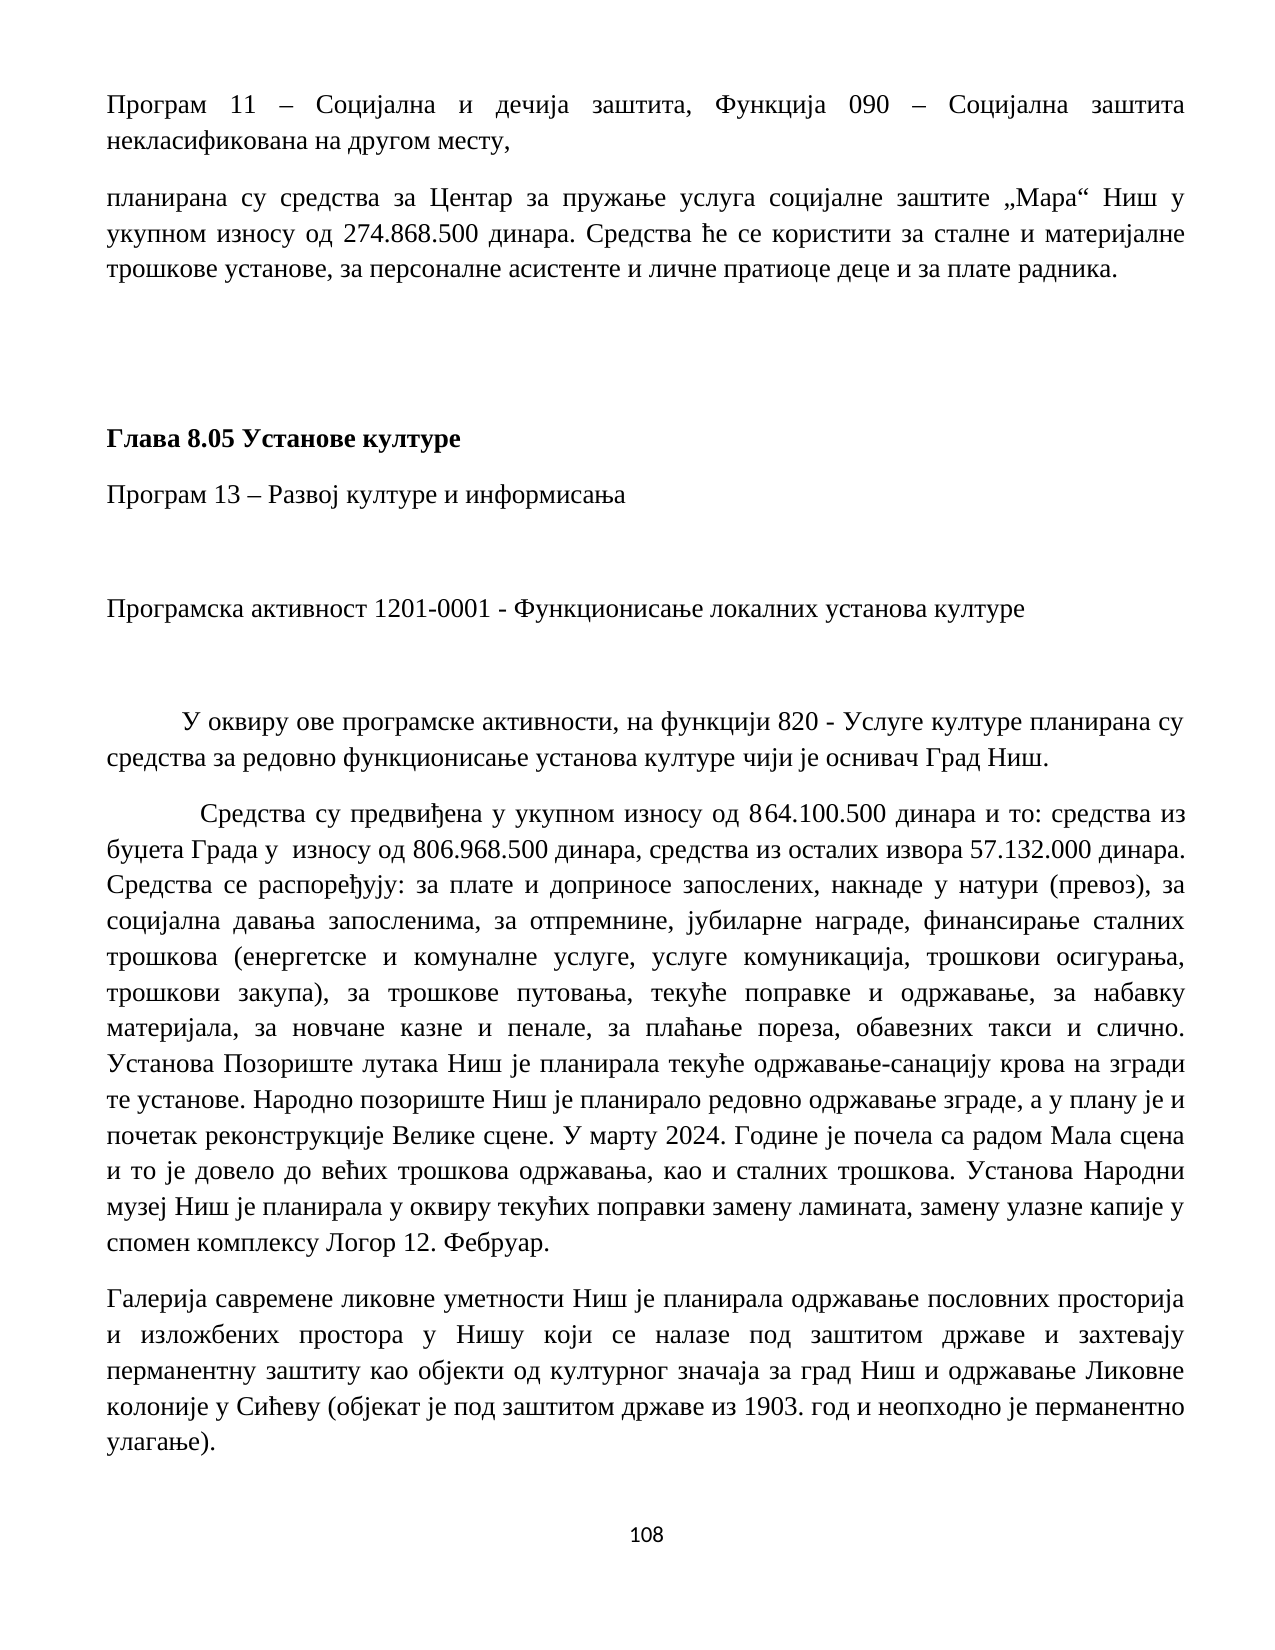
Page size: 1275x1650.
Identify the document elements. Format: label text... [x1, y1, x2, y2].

text планирана су средства за Центар за пружање услуга социјалне заштите „Мара“ Ниш у укупном износу од 274.868.500 динара. Средства ће се користити за сталне и материјалне трошкове установе, за персоналне асистенте и личне пратиоцe деце и за плате радника. [106, 181, 1186, 283]
text Глава 8.05 Установе културе [106, 422, 1186, 453]
text Програм 13 – Развој културе и информисања [106, 479, 1186, 510]
text Програмска активност 1201-0001 - Функционисање локалних установа културе [106, 592, 1186, 623]
text Галерија савремене ликовне уметности Ниш је планирала одржавање пословних просторија и изложбених простора у Нишу који се налазе под заштитом државе и захтевају перманентну заштиту као објекти од културног значаја за град Ниш и одржавање Ликовне колоније у Сићеву (објекат је под заштитом државе из 1903. год и неопходно је перманентно улагање). [106, 1282, 1186, 1457]
text У оквиру ове програмске активности, на функцији 820 - Услуге културе планирана су средства за редовно функционисање установа културе чији је оснивач Град Ниш. [106, 705, 1186, 772]
text Програм 11 – Социјална и дечија заштита, Функција 090 – Социјална заштита некласификована на другом месту, [106, 89, 1186, 156]
text Средства су предвиђена у укупном износу од 864.100.500 динара и то: средства из буџета Града у износу од 806.968.500 динарa, средства из осталих извора 57.132.000 динара. Средства се распоређују: за плате и доприносе запослених, накнаде у натури (превоз), за социјална давања запосленима, за отпремнине, јубиларне награде, финансирање сталних трошкова (енергетске и комуналне услуге, услуге комуникација, трошкови осигурања, трошкови закупа), за трошкове путовања, текуће поправке и одржавање, за набавку материјала, за новчане казне и пенале, за плаћање пореза, обавезних такси и слично. Установа Позориште лутака Ниш је планирала текуће одржавање-санацију крова на згради те установе. Народно позориште Ниш је планирало редовно одржавање зграде, а у плану је и почетак реконструкције Велике сцене. У марту 2024. Године је почела са радом Мала сцена и то је довело до већих трошкова одржавања, као и сталних трошкова. Установа Народни музеј Ниш је планирала у оквиру текућих поправки замену ламината, замену улазне капије у спомен комплексу Логор 12. Фебруар. [106, 797, 1186, 1257]
